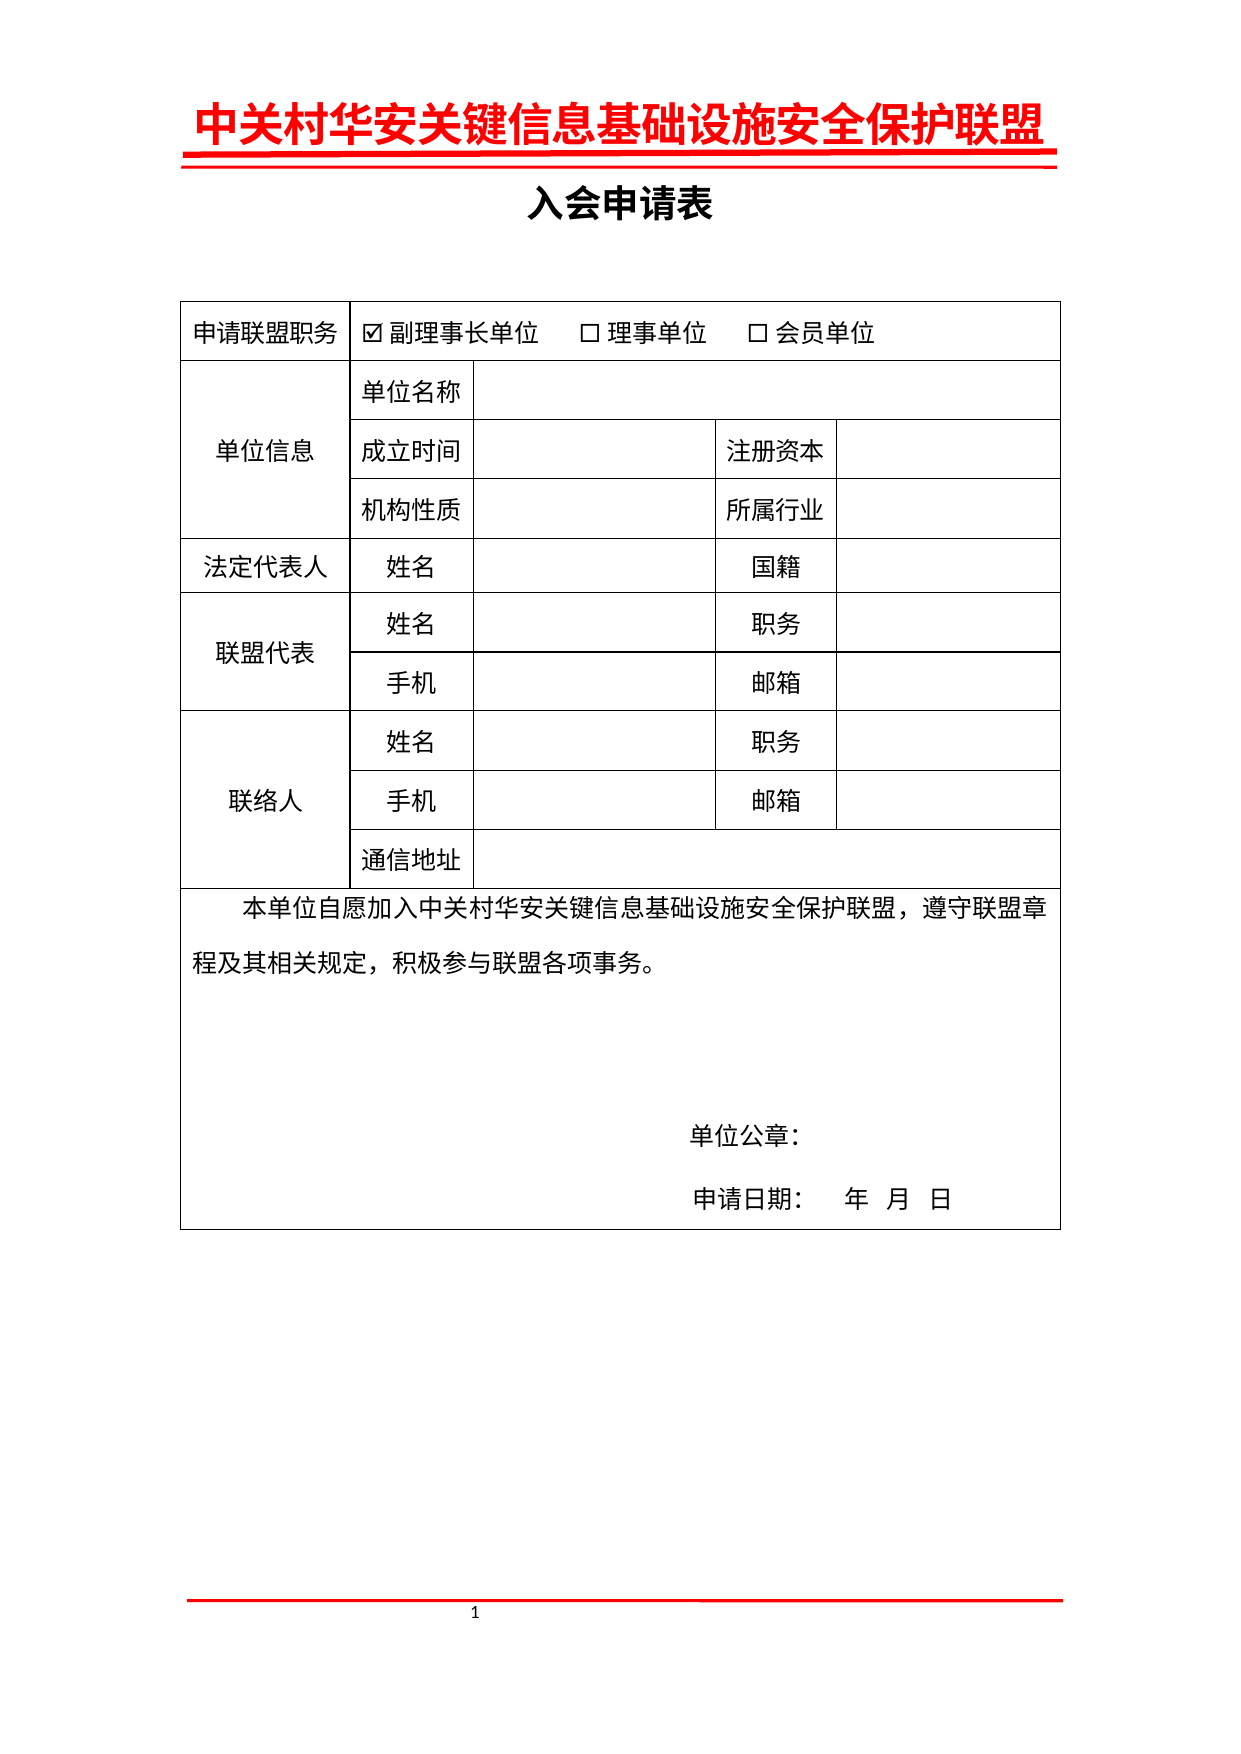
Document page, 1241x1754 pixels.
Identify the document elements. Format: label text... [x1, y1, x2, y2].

table_cell 所属行业 [716, 479, 836, 537]
table_cell [837, 593, 1060, 651]
table_cell 手机 [351, 771, 473, 828]
table_cell 单位名称 [351, 361, 473, 419]
table_cell 姓名 [351, 539, 473, 592]
table_cell 法定代表人 [181, 539, 349, 592]
table_cell [474, 653, 715, 710]
table_cell [474, 771, 715, 828]
table_cell 姓名 [351, 711, 473, 769]
table_cell 姓名 [351, 593, 473, 651]
table_cell 联络人 [181, 711, 349, 888]
table_cell 单位信息 [181, 361, 349, 537]
table_cell [837, 771, 1060, 828]
table_cell [474, 593, 715, 651]
table_cell 成立时间 [351, 420, 473, 478]
table_cell 国籍 [716, 539, 836, 592]
table_cell 邮箱 [716, 771, 836, 828]
table_cell [474, 479, 715, 537]
table_cell [474, 830, 1060, 888]
table_cell [474, 420, 715, 478]
table_cell 职务 [716, 711, 836, 769]
table_cell 本单位自愿加入中关村华安关键信息基础设施安全保护联盟，遵守联盟章程及其相关规定，积极参与联盟各项事务。 单位公章： 申请日期： 年 月 日 [181, 889, 1060, 1229]
table_cell 职务 [716, 593, 836, 651]
table_cell [837, 711, 1060, 769]
table_cell 通信地址 [351, 830, 473, 888]
table_cell 邮箱 [716, 653, 836, 710]
table_cell [474, 539, 715, 592]
table_cell [837, 653, 1060, 710]
table_cell [474, 361, 1060, 419]
table_cell [474, 711, 715, 769]
table_cell [837, 479, 1060, 537]
table_cell 手机 [351, 653, 473, 710]
table_cell 注册资本 [716, 420, 836, 478]
table_header 副理事长单位 理事单位 会员单位 [351, 302, 1060, 360]
table_cell 机构性质 [351, 479, 473, 537]
table_cell 联盟代表 [181, 593, 349, 710]
table_header 申请联盟职务 [181, 302, 349, 360]
table_cell [837, 420, 1060, 478]
text 入会申请表 [187, 169, 1053, 234]
table_cell [837, 539, 1060, 592]
